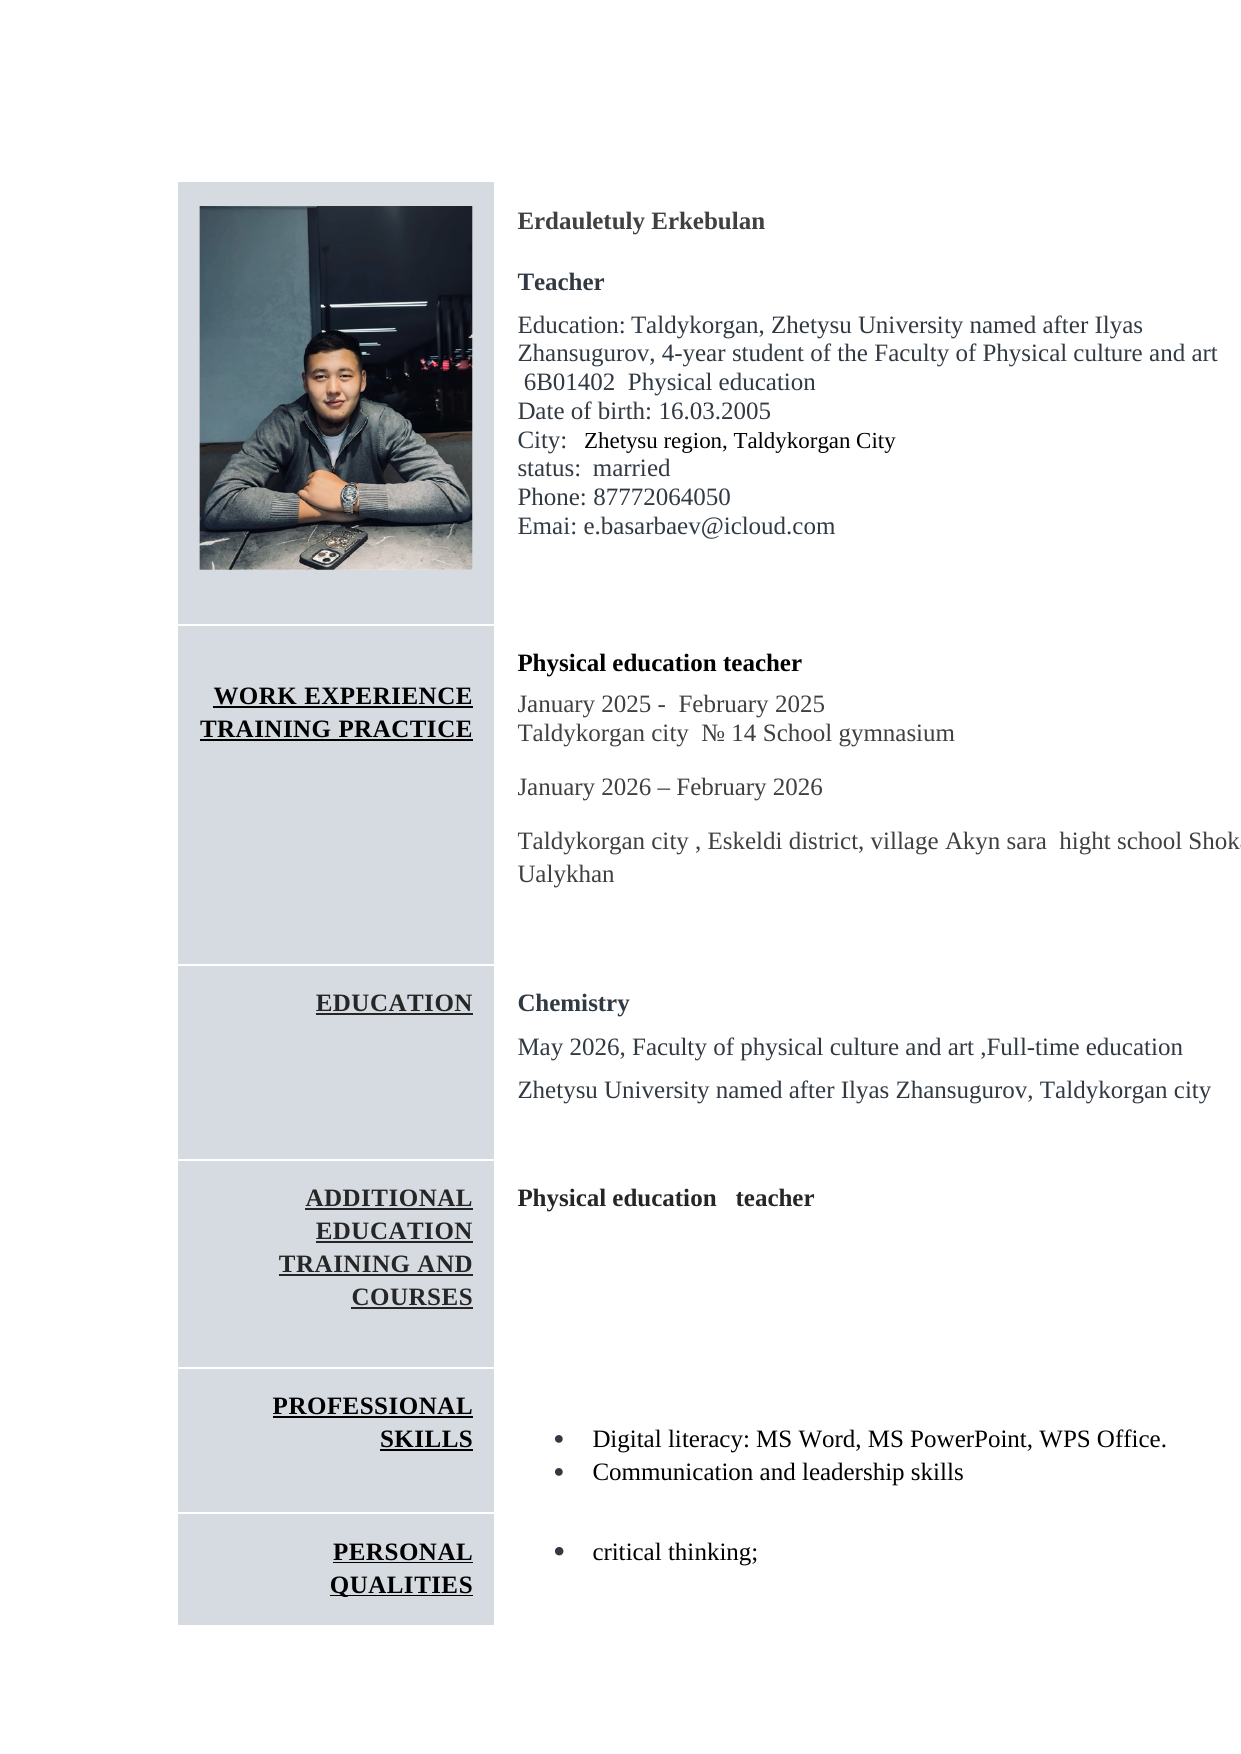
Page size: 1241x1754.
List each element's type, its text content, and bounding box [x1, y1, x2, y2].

table_cell ADDITIONAL EDUCATION TRAINING AND COURSES [178, 1161, 494, 1367]
table_cell Chemistry May 2026, Faculty of physical culture and art ,Full-time education Zhetysu University named after Ilyas Zhansugurov, Taldykorgan city [496, 966, 1239, 1159]
table_cell Digital literacy: MS Word, MS PowerPoint, WPS Office. Communication and leadership skills [496, 1369, 1239, 1512]
table_cell PERSONAL QUALITIES [178, 1514, 494, 1625]
table_cell PROFESSIONAL SKILLS [178, 1369, 494, 1512]
table_header Erdauletuly Erkebulan Teacher Education: Taldykorgan, Zhetysu University named after Ilyas Zhansugurov, 4-year student of the Faculty of Physical culture and art 6B01402 Physical education Date of birth: 16.03.2005 City: Zhetysu region, Taldykorgan City status: married Phone: 87772064050 Emai: e.basarbaev@icloud.com [496, 184, 1239, 624]
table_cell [496, 1514, 1239, 1625]
table_cell WORK EXPERIENCE TRAINING PRACTICE [178, 626, 494, 964]
picture [199, 206, 473, 570]
table_cell EDUCATION [178, 966, 494, 1159]
table_header [178, 182, 494, 624]
table_cell Physical education teacher January 2025 - February 2025 Taldykorgan city № 14 School gymnasium January 2026 – February 2026 Taldykorgan city , Eskeldi district, village Akyn sara hight school Shokan Ualykhan [496, 626, 1239, 964]
table_cell Physical education teacher [496, 1161, 1239, 1367]
